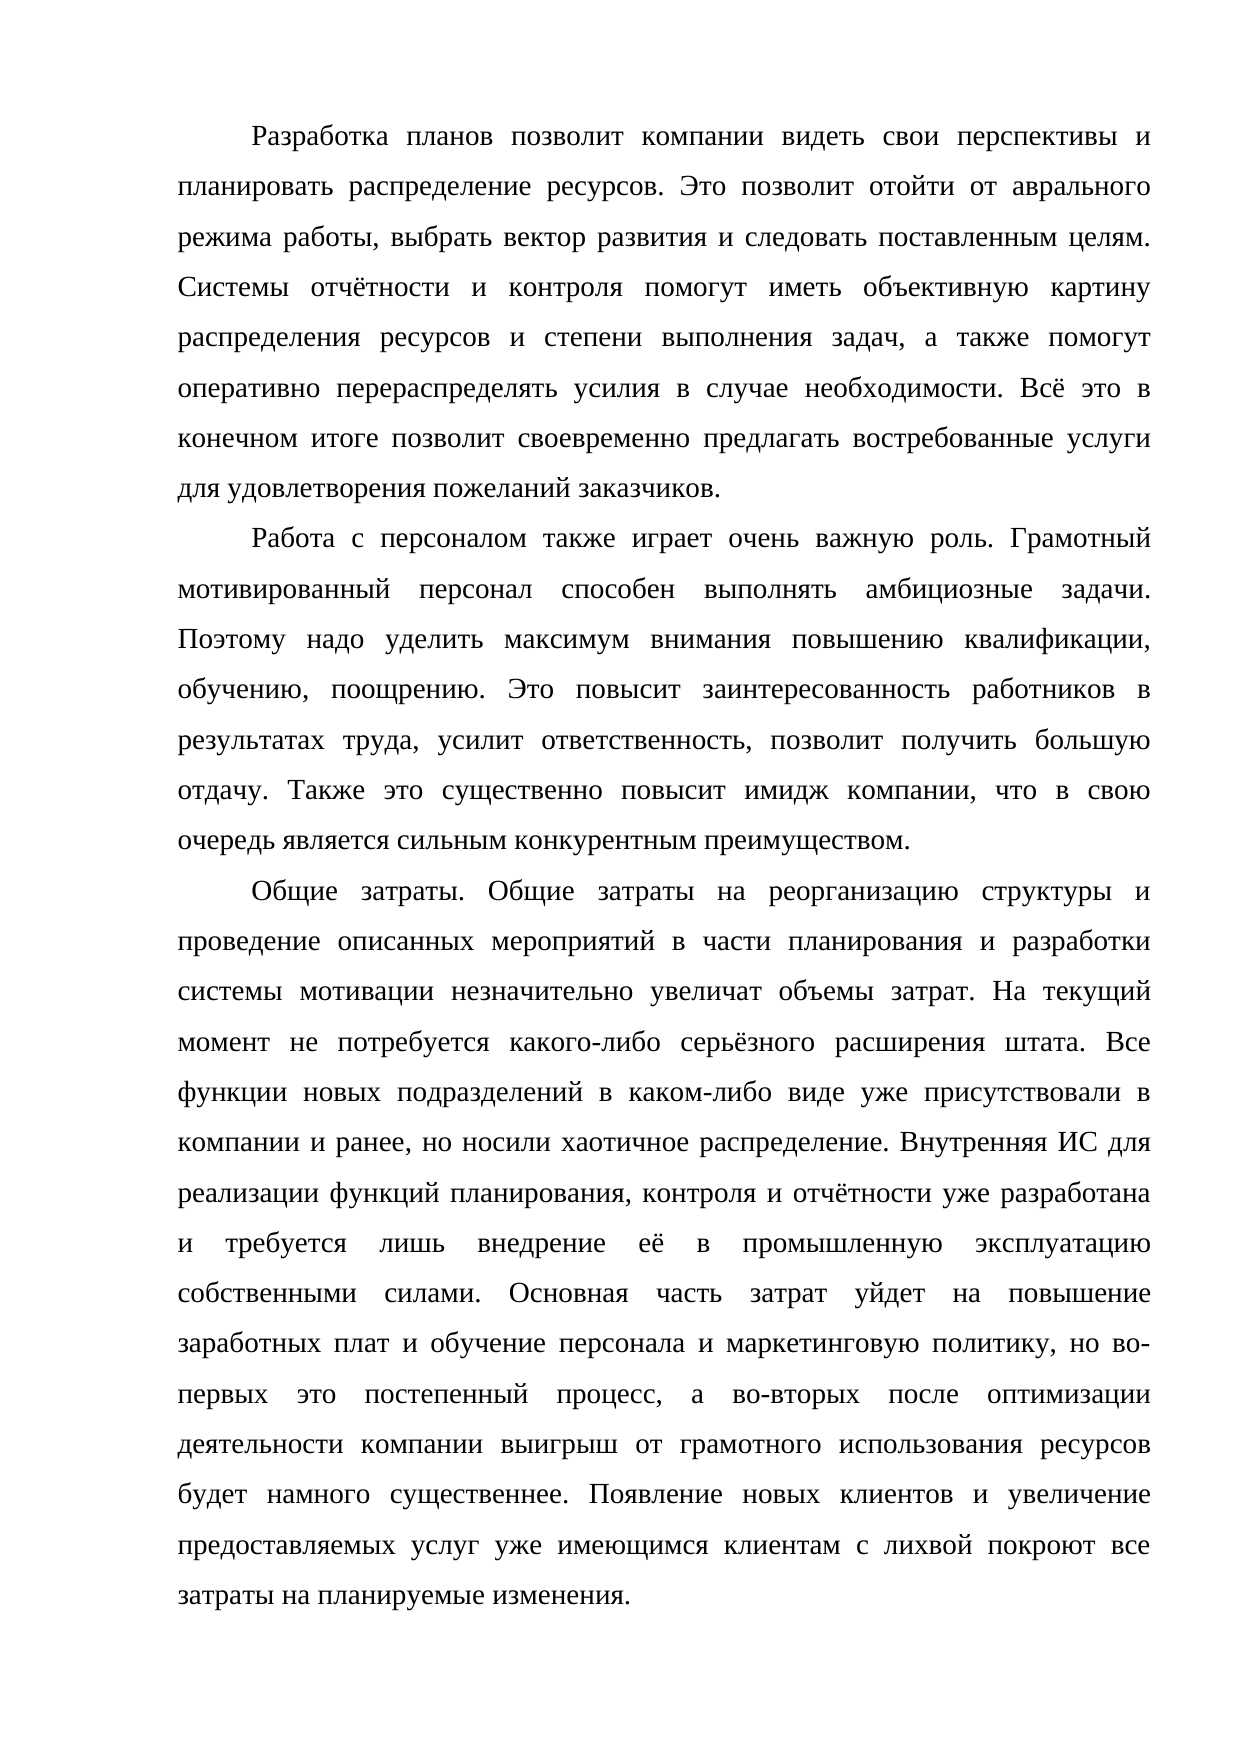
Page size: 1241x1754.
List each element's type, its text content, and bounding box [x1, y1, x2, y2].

text Общие затраты. Общие затраты на реорганизацию структуры и проведение описанных мероприятий в части планирования и разработки системы мотивации незначительно увеличат объемы затрат. На текущий момент не потребуется какого-либо серьёзного расширения штата. Все функции новых подразделений в каком-либо виде уже присутствовали в компании и ранее, но носили хаотичное распределение. Внутренняя ИС для реализации функций планирования, контроля и отчётности уже разработана и требуется лишь внедрение её в промышленную эксплуатацию собственными силами. Основная часть затрат уйдет на повышение заработных плат и обучение персонала и маркетинговую политику, но во-первых это постепенный процесс, а во-вторых после оптимизации деятельности компании выигрыш от грамотного использования ресурсов будет намного существеннее. Появление новых клиентов и увеличение предоставляемых услуг уже имеющимся клиентам с лихвой покроют все затраты на планируемые изменения. [177, 873, 1152, 1611]
text Работа с персоналом также играет очень важную роль. Грамотный мотивированный персонал способен выполнять амбициозные задачи. Поэтому надо уделить максимум внимания повышению квалификации, обучению, поощрению. Это повысит заинтересованность работников в результатах труда, усилит ответственность, позволит получить большую отдачу. Также это существенно повысит имидж компании, что в свою очередь является сильным конкурентным преимуществом. [177, 521, 1152, 856]
text Разработка планов позволит компании видеть свои перспективы и планировать распределение ресурсов. Это позволит отойти от аврального режима работы, выбрать вектор развития и следовать поставленным целям. Системы отчётности и контроля помогут иметь объективную картину распределения ресурсов и степени выполнения задач, а также помогут оперативно перераспределять усилия в случае необходимости. Всё это в конечном итоге позволит своевременно предлагать востребованные услуги для удовлетворения пожеланий заказчиков. [177, 118, 1152, 504]
